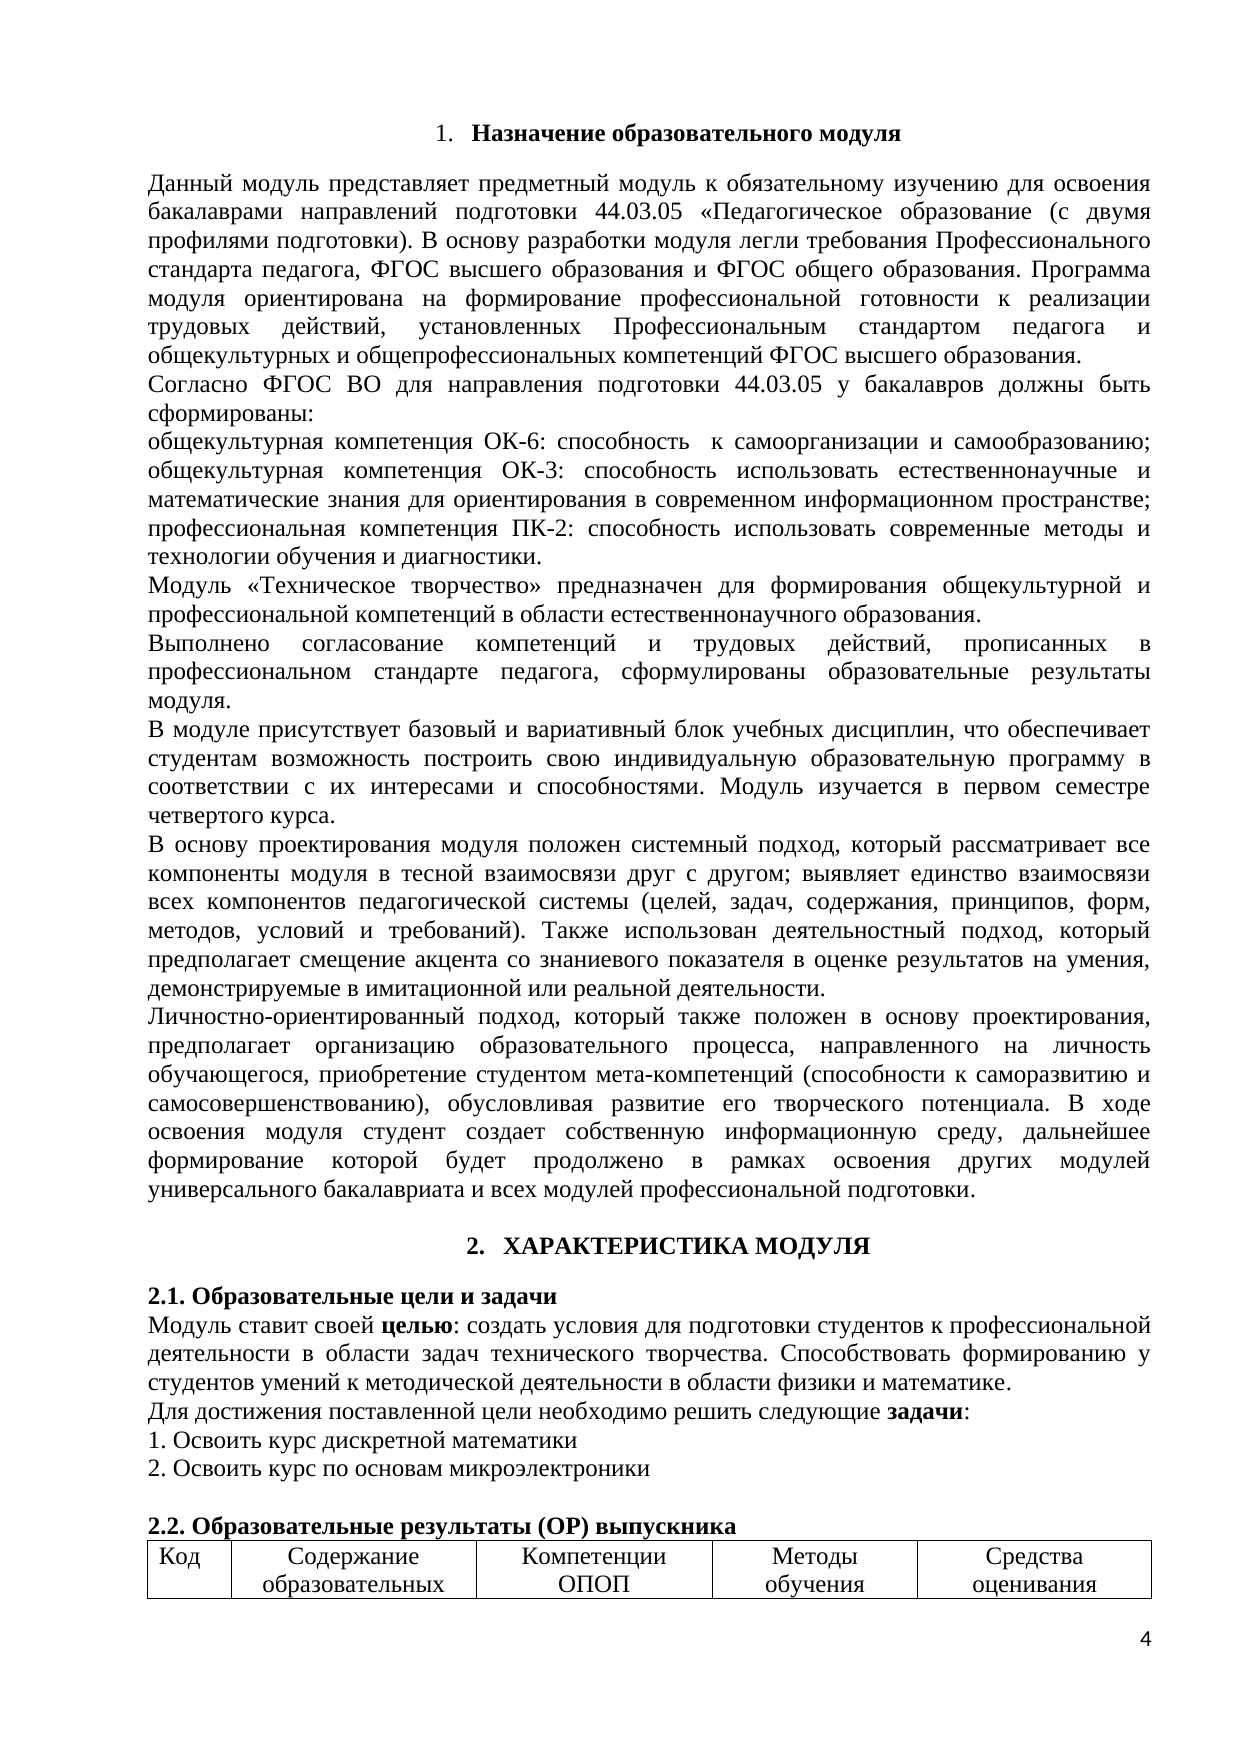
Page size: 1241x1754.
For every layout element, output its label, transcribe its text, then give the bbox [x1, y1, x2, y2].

text Личностно-ориентированный подход, который также положен в основу проектирования, предполагает организацию образовательного процесса, направленного на личность обучающегося, приобретение студентом мета-компетенций (способности к саморазвитию и самосовершенствованию), обусловливая развитие его творческого потенциала. В ходе освоения модуля студент создает собственную информационную среду, дальнейшее формирование которой будет продолжено в рамках освоения других модулей универсального бакалавриата и всех модулей профессиональной подготовки. [148, 1001, 1152, 1203]
text Данный модуль представляет предметный модуль к обязательному изучению для освоения бакалаврами направлений подготовки 44.03.05 «Педагогическое образование (с двумя профилями подготовки). В основу разработки модуля легли требования Профессионального стандарта педагога, ФГОС высшего образования и ФГОС общего образования. Программа модуля ориентирована на формирование профессиональной готовности к реализации трудовых действий, установленных Профессиональным стандартом педагога и общекультурных и общепрофессиональных компетенций ФГОС высшего образования. [148, 168, 1152, 369]
text 2.2. Образовательные результаты (ОР) выпускника [148, 1511, 1138, 1540]
text Для достижения поставленной цели необходимо решить следующие задачи: [148, 1396, 1152, 1425]
subtitle ХАРАКТЕРИСТИКА МОДУЛЯ [185, 1231, 1152, 1260]
text Выполнено согласование компетенций и трудовых действий, прописанных в профессиональном стандарте педагога, сформулированы образовательные результаты модуля. [148, 628, 1152, 714]
table_header Методы обучения [713, 1541, 917, 1598]
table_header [918, 1541, 1151, 1598]
text Модуль «Техническое творчество» предназначен для формирования общекультурной и профессиональной компетенций в области естественнонаучного образования. [148, 570, 1152, 628]
table_header Компетенции ОПОП [477, 1541, 712, 1598]
text Модуль ставит своей целью: создать условия для подготовки студентов к профессиональной деятельности в области задач технического творчества. Способствовать формированию у студентов умений к методической деятельности в области физики и математике. [148, 1310, 1152, 1396]
text 2. Освоить курс по основам микроэлектроники [148, 1453, 1152, 1482]
subtitle Назначение образовательного модуля [185, 118, 1152, 147]
text В модуле присутствует базовый и вариативный блок учебных дисциплин, что обеспечивает студентам возможность построить свою индивидуальную образовательную программу в соответствии с их интересами и способностями. Модуль изучается в первом семестре четвертого курса. [148, 714, 1152, 829]
text общекультурная компетенция ОК-6: способность к самоорганизации и самообразованию; общекультурная компетенция ОК-3: способность использовать естественнонаучные и математические знания для ориентирования в современном информационном пространстве; профессиональная компетенция ПК-2: способность использовать современные методы и технологии обучения и диагностики. [148, 426, 1152, 570]
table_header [232, 1541, 476, 1598]
text Согласно ФГОС ВО для направления подготовки 44.03.05 у бакалавров должны быть сформированы: [148, 369, 1152, 426]
text 2.1. Образовательные цели и задачи [148, 1281, 1152, 1310]
table_header Код [148, 1541, 231, 1598]
text В основу проектирования модуля положен системный подход, который рассматривает все компоненты модуля в тесной взаимосвязи друг с другом; выявляет единство взаимосвязи всех компонентов педагогической системы (целей, задач, содержания, принципов, форм, методов, условий и требований). Также использован деятельностный подход, который предполагает смещение акцента со знаниевого показателя в оценке результатов на умения, демонстрируемые в имитационной или реальной деятельности. [148, 829, 1152, 1001]
text 1. Освоить курс дискретной математики [148, 1425, 1152, 1453]
